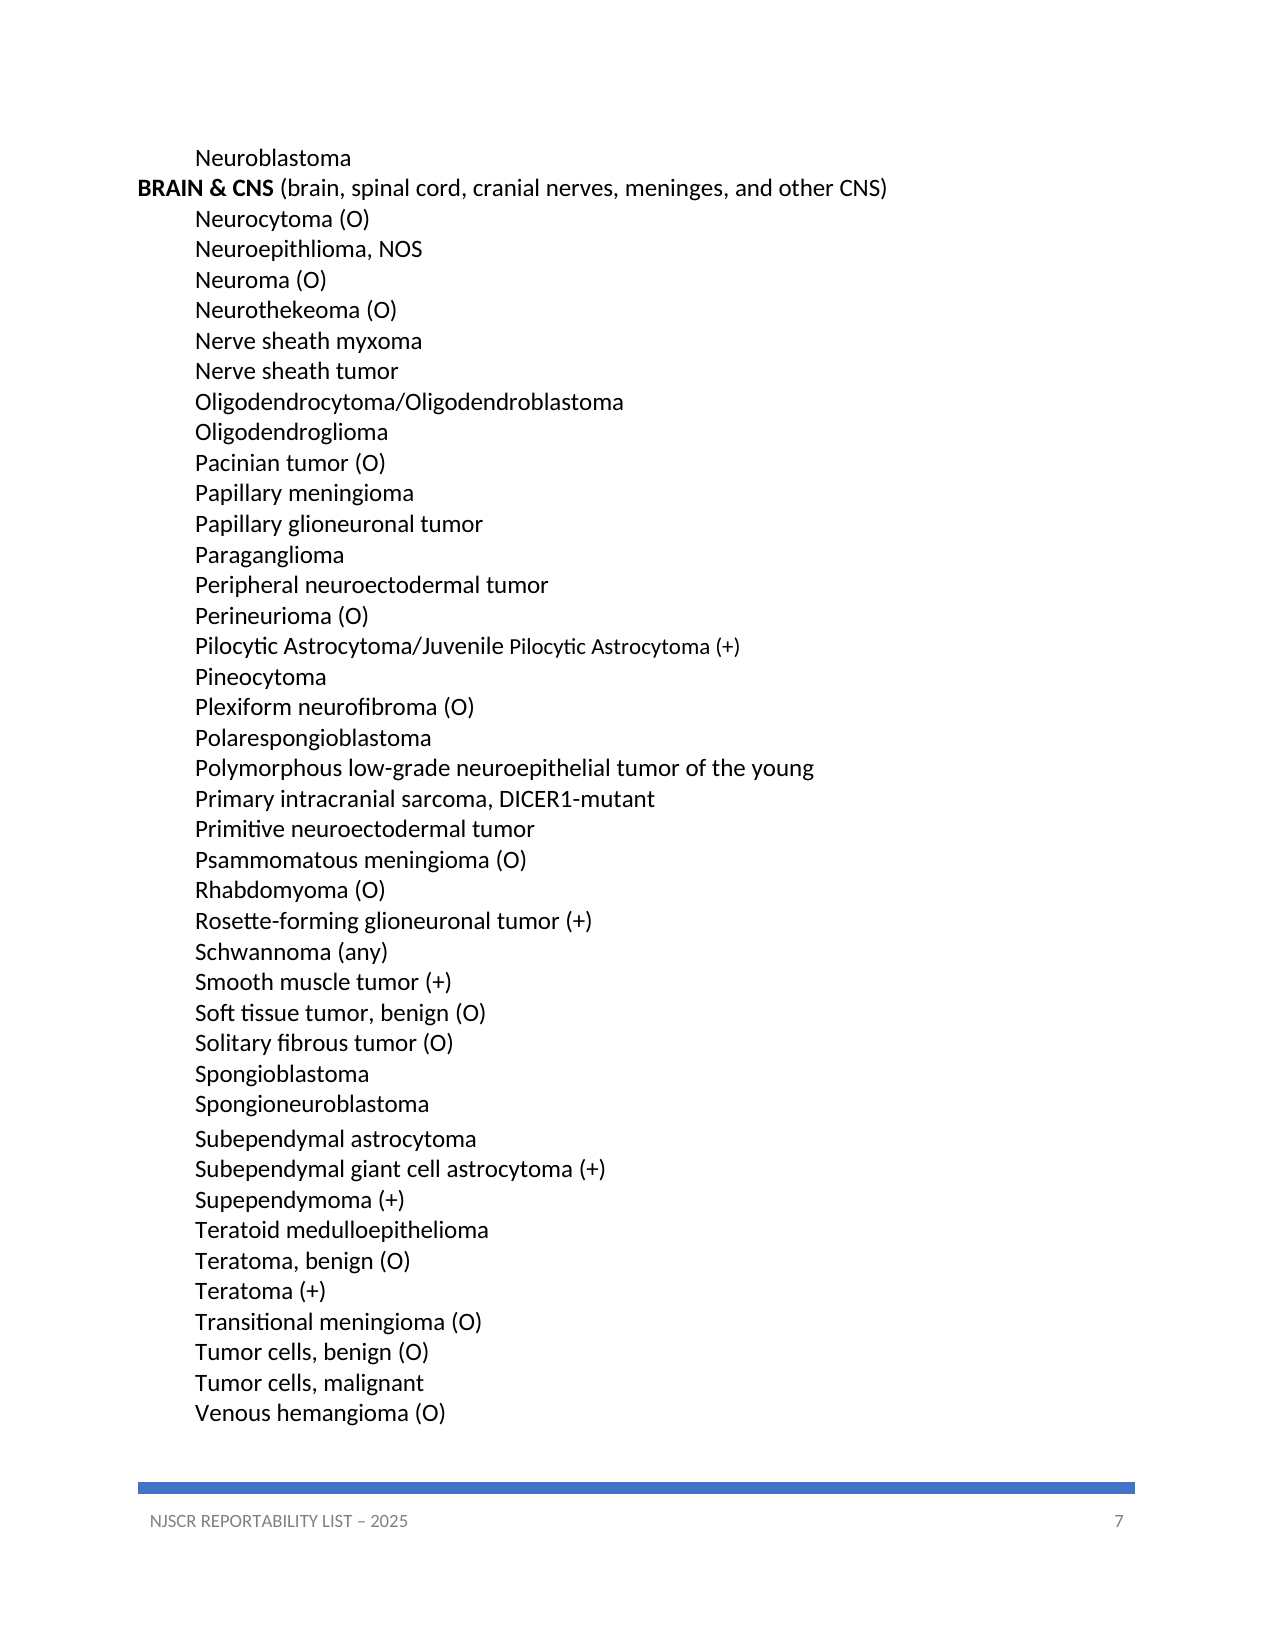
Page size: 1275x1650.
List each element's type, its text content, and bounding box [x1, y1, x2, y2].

text Solitary fibrous tumor (O) Spongioblastoma [195, 1027, 635, 1088]
text Primary intracranial sarcoma, DICER1-mutant [195, 783, 869, 813]
text Spongioneuroblastoma [195, 1088, 635, 1119]
text Soft tissue tumor, benign (O) [195, 997, 635, 1027]
text Peripheral neuroectodermal tumor Perineurioma (O) [195, 569, 564, 630]
text Plexiform neurofibroma (O) Polarespongioblastoma [195, 691, 564, 752]
text Oligodendrocytoma/Oligodendroblastoma Oligodendroglioma [195, 386, 658, 447]
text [195, 142, 442, 172]
text Papillary glioneuronal tumor Paraganglioma [195, 508, 521, 569]
text Primitive neuroectodermal tumor Psammomatous meningioma (O) Rhabdomyoma (O) [195, 813, 564, 905]
text Teratoid medulloepithelioma Teratoma, benign (O) Teratoma (+) [195, 1214, 504, 1306]
text BRAIN & CNS (brain, spinal cord, cranial nerves, meninges, and other CNS) [137, 172, 1131, 203]
text Pacinian tumor (O) Papillary meningioma [195, 447, 465, 508]
text Neurocytoma (O) Neuroepithlioma, NOS Neuroma (O) Neurothekeoma (O) Nerve sheath myxoma Nerve sheath tumor [195, 203, 442, 386]
text Rosette-forming glioneuronal tumor (+) Schwannoma (any) [195, 905, 635, 966]
text Transitional meningioma (O) Tumor cells, benign (O) Tumor cells, malignant Venous hemangioma (O) [195, 1306, 492, 1428]
text Smooth muscle tumor (+) [195, 966, 635, 997]
text Pilocytic Astrocytoma/Juvenile Pilocytic Astrocytoma (+) [195, 630, 775, 661]
text Subependymal giant cell astrocytoma (+) Supependymoma (+) [195, 1153, 635, 1214]
text Pineocytoma [195, 661, 477, 691]
text Polymorphous low-grade neuroepithelial tumor of the young [195, 752, 869, 783]
subtitle Subependymal astrocytoma [195, 1123, 934, 1153]
